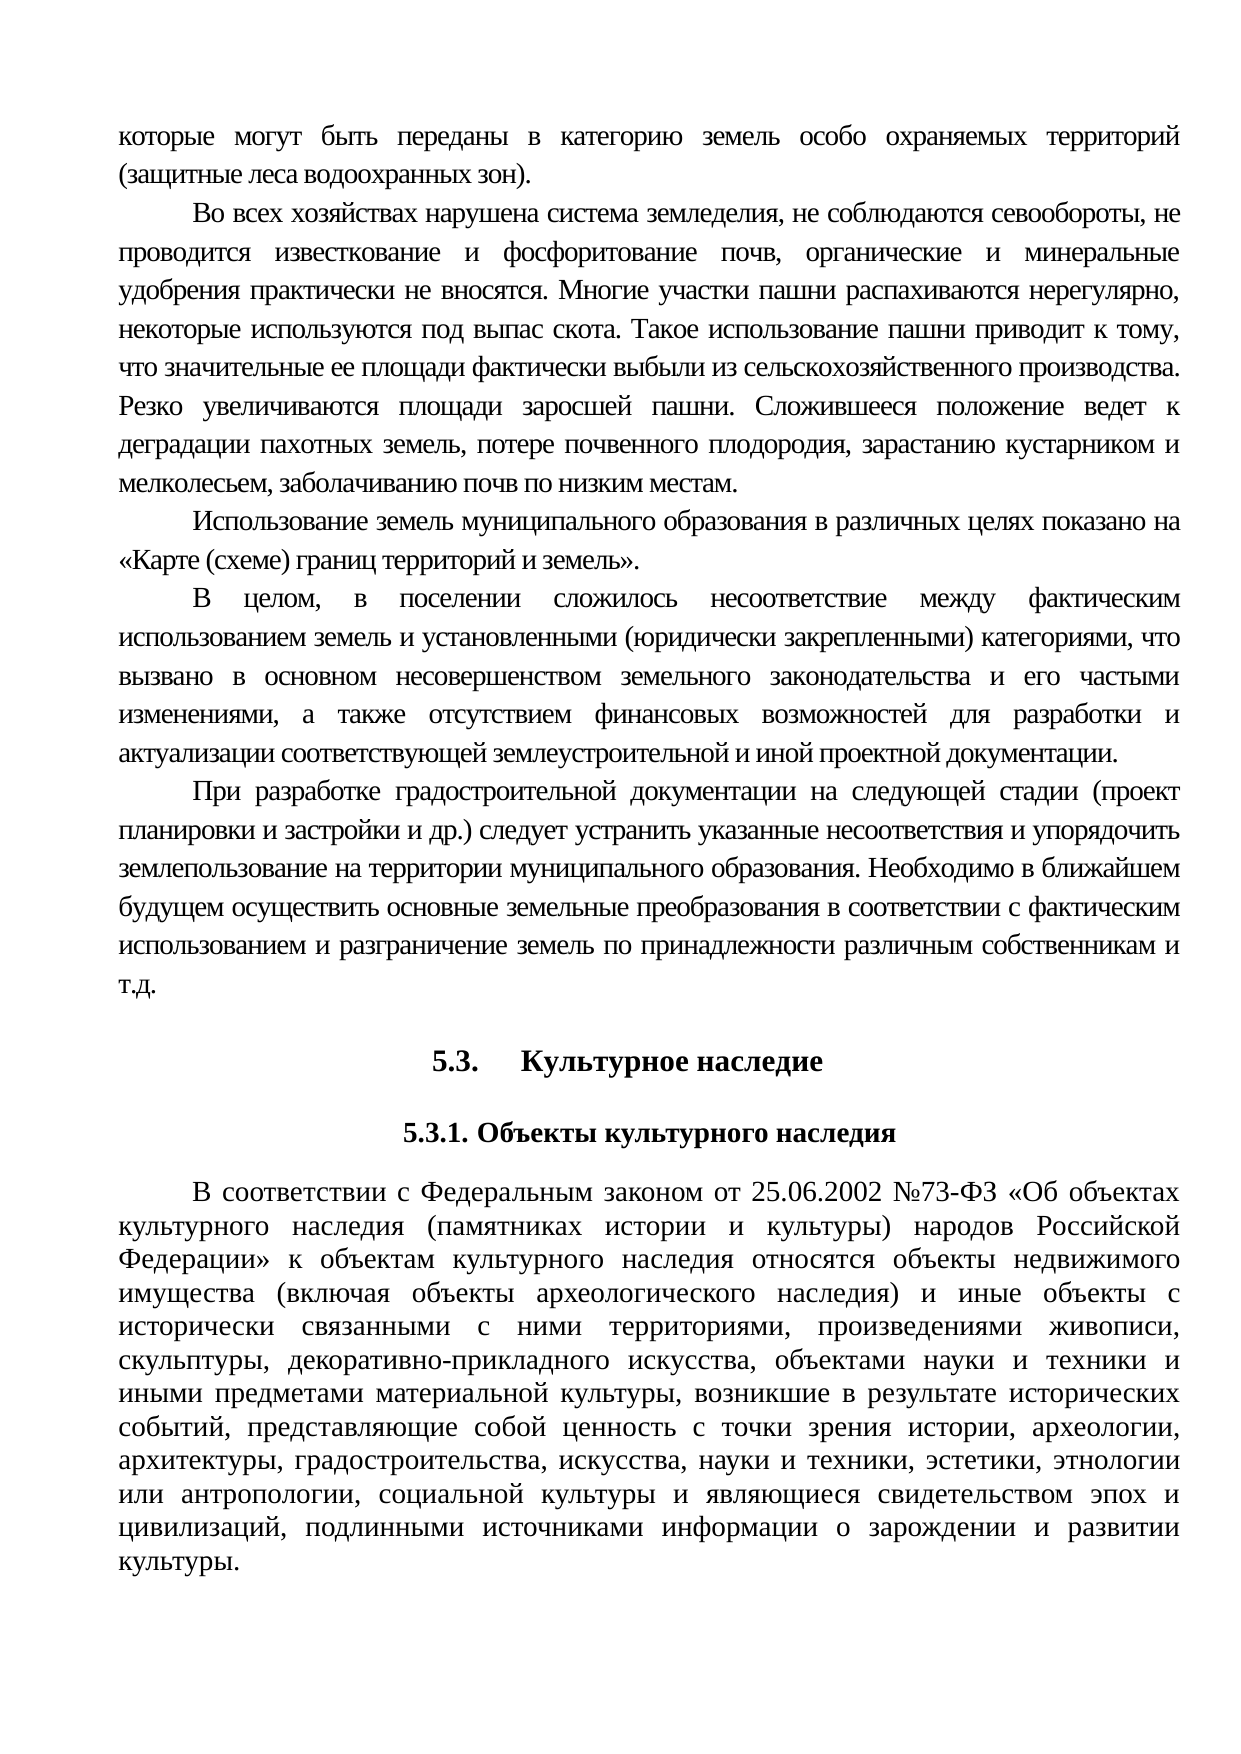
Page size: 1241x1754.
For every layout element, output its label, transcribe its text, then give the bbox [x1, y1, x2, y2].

subtitle Культурное наследие [74, 1042, 1181, 1078]
text Во всех хозяйствах нарушена система земледелия, не соблюдаются севообороты, не проводится известкование и фосфоритование почв, органические и минеральные удобрения практически не вносятся. Многие участки пашни распахиваются нерегулярно, некоторые используются под выпас скота. Такое использование пашни приводит к тому, что значительные ее площади фактически выбыли из сельскохозяйственного производства. Резко увеличиваются площади заросшей пашни. Сложившееся положение ведет к деградации пахотных земель, потере почвенного плодородия, зарастанию кустарником и мелколесьем, заболачиванию почв по низким местам. [118, 195, 1181, 498]
text При разработке градостроительной документации на следующей стадии (проект планировки и застройки и др.) следует устранить указанные несоответствия и упорядочить землепользование на территории муниципального образования. Необходимо в ближайшем будущем осуществить основные земельные преобразования в соответствии с фактическим использованием и разграничение земель по принадлежности различным собственникам и т.д. [118, 773, 1181, 999]
text В соответствии с Федеральным законом от 25.06.2002 №73-ФЗ «Об объектах культурного наследия (памятниках истории и культуры) народов Российской Федерации» к объектам культурного наследия относятся объекты недвижимого имущества (включая объекты археологического наследия) и иные объекты с исторически связанными с ними территориями, произведениями живописи, скульптуры, декоративно-прикладного искусства, объектами науки и техники и иными предметами материальной культуры, возникшие в результате исторических событий, представляющие собой ценность с точки зрения истории, археологии, архитектуры, градостроительства, искусства, науки и техники, эстетики, этнологии или антропологии, социальной культуры и являющиеся свидетельством эпох и цивилизаций, подлинными источниками информации о зарождении и развитии культуры. [118, 1174, 1181, 1577]
list Объекты культурного наследия [118, 1116, 1181, 1149]
text В целом, в поселении сложилось несоответствие между фактическим использованием земель и установленными (юридически закрепленными) категориями, что вызвано в основном несовершенством земельного законодательства и его частыми изменениями, а также отсутствием финансовых возможностей для разработки и актуализации соответствующей землеустроительной и иной проектной документации. [118, 581, 1181, 768]
text Использование земель муниципального образования в различных целях показано на «Карте (схеме) границ территорий и земель». [118, 503, 1181, 576]
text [118, 118, 1181, 190]
